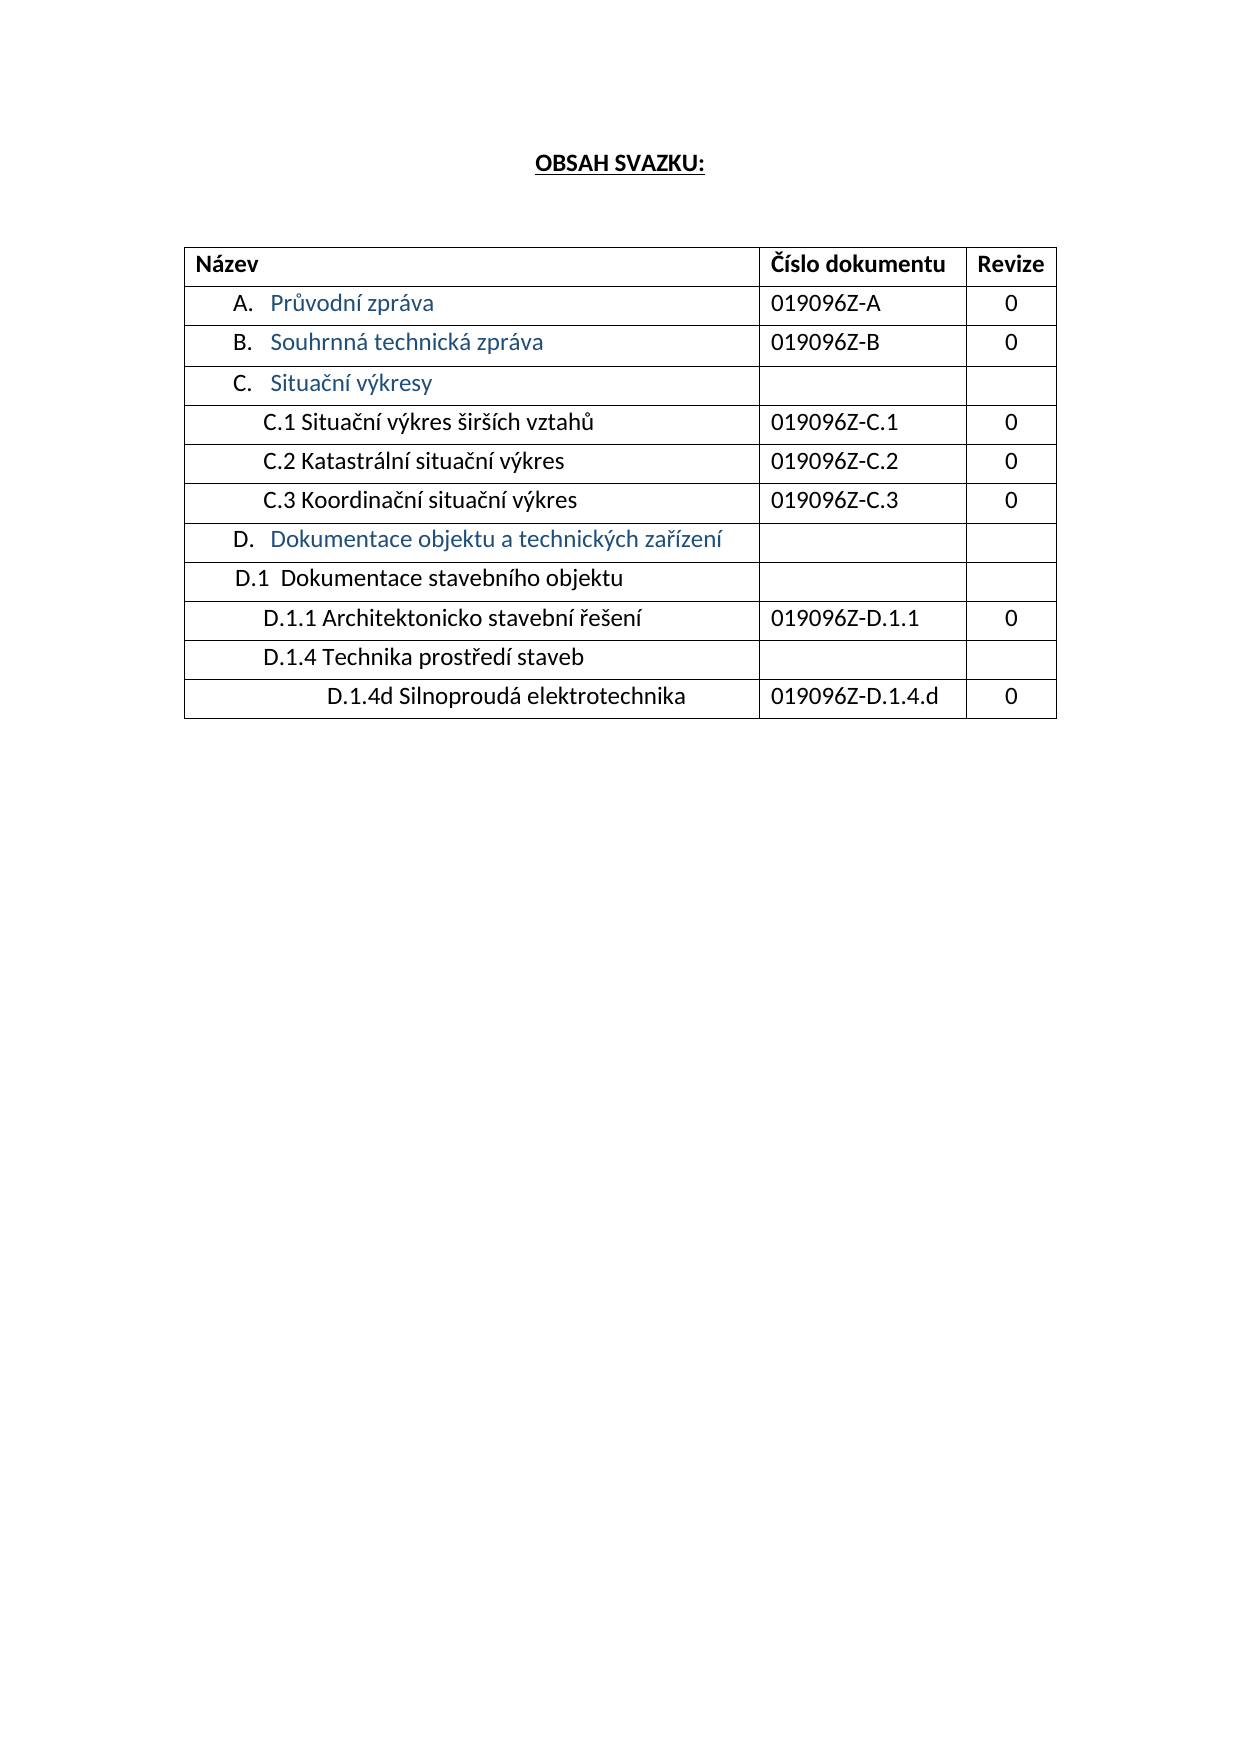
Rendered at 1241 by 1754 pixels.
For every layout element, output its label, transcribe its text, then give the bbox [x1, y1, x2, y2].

table_cell C.3 Koordinační situační výkres [185, 484, 759, 522]
table_cell C.1 Situační výkres širších vztahů [185, 406, 759, 444]
table_cell 0 [967, 602, 1056, 640]
table_cell [760, 563, 966, 601]
table_cell D.1.4 Technika prostředí staveb [185, 641, 759, 679]
table_cell Dokumentace objektu a technických zařízení [185, 524, 759, 562]
table_cell [967, 524, 1056, 562]
table_cell 019096Z-D.1.4.d [760, 680, 966, 718]
table_cell [967, 641, 1056, 679]
table_cell Průvodní zpráva [185, 287, 759, 325]
table_cell D.1.1 Architektonicko stavební řešení [185, 602, 759, 640]
table_cell 019096Z-C.1 [760, 406, 966, 444]
table_cell 0 [967, 680, 1056, 718]
table_cell [967, 563, 1056, 601]
table_cell 0 [967, 326, 1056, 366]
table_cell [760, 641, 966, 679]
table_header Revize [967, 248, 1056, 286]
table_cell 0 [967, 445, 1056, 483]
table_cell 019096Z-B [760, 326, 966, 366]
table_cell D.1 Dokumentace stavebního objektu [185, 563, 759, 601]
table_cell C.2 Katastrální situační výkres [185, 445, 759, 483]
table_cell 0 [967, 484, 1056, 522]
table_cell 0 [967, 287, 1056, 325]
table_cell 0 [967, 406, 1056, 444]
table_cell 019096Z-D.1.1 [760, 602, 966, 640]
table_cell [760, 524, 966, 562]
table_cell [760, 367, 966, 405]
table_cell 019096Z-C.2 [760, 445, 966, 483]
table_cell [967, 367, 1056, 405]
table_cell Situační výkresy [185, 367, 759, 405]
table_cell Souhrnná technická zpráva [185, 326, 759, 366]
table_header Název [185, 248, 759, 286]
table_cell 019096Z-C.3 [760, 484, 966, 522]
table_header Číslo dokumentu [760, 248, 966, 286]
text OBSAH SVAZKU: [148, 148, 1093, 178]
table_cell D.1.4d Silnoproudá elektrotechnika [185, 680, 759, 718]
table_cell 019096Z-A [760, 287, 966, 325]
